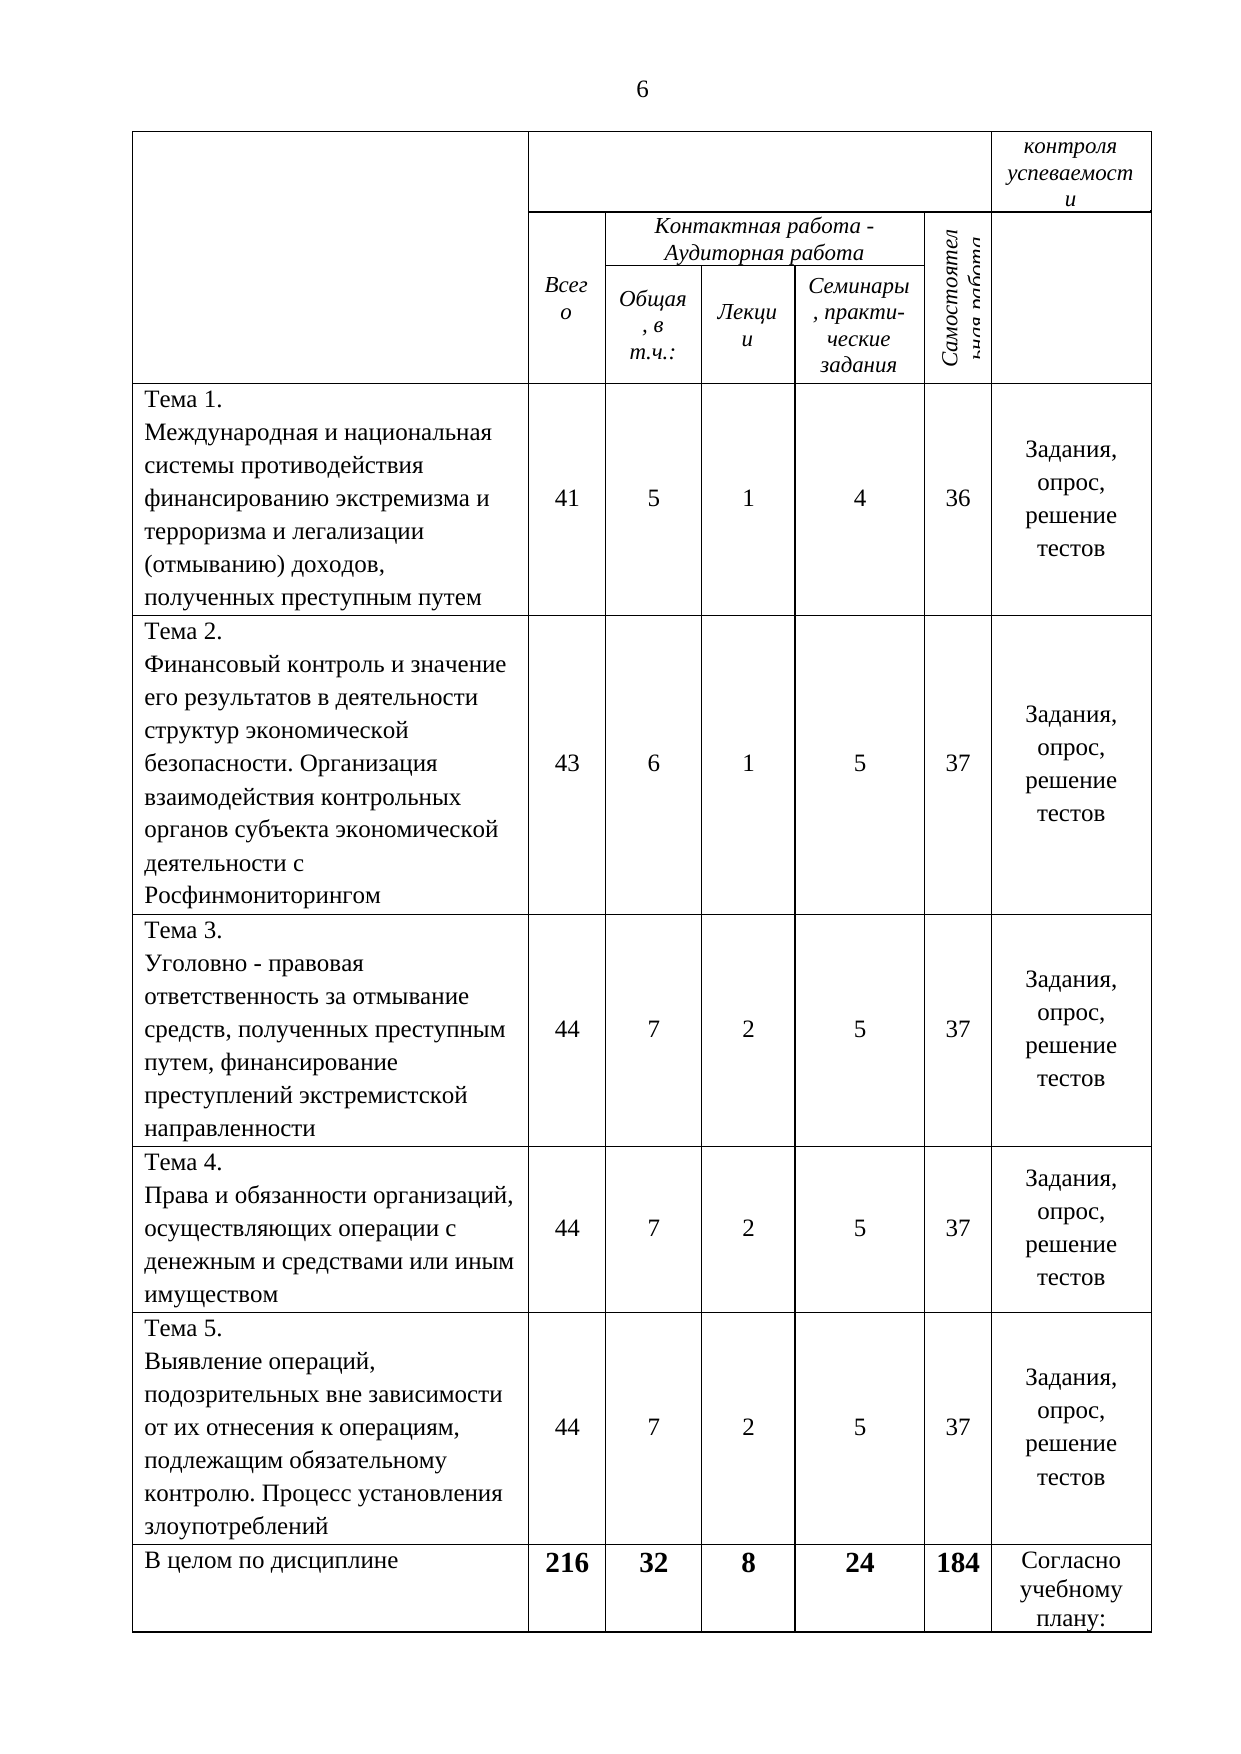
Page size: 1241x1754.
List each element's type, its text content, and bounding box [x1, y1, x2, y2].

table_cell 37 [925, 616, 991, 914]
table_cell Семинары, практи-ческие задания [796, 266, 924, 383]
table_cell 8 [702, 1545, 794, 1631]
table_cell 2 [702, 915, 794, 1146]
table_cell 1 [702, 616, 794, 914]
table_cell Самостоятельная работа [925, 213, 991, 383]
table_cell Тема 5. Выявление операций, подозрительных вне зависимости от их отнесения к операциям, подлежащим обязательному контролю. Процесс установления злоупотреблений [133, 1313, 528, 1544]
table_cell [992, 213, 1151, 383]
table_cell 5 [796, 1313, 924, 1544]
table_cell 184 [925, 1545, 991, 1631]
table_cell Тема 2. Финансовый контроль и значение его результатов в деятельности структур экономической безопасности. Организация взаимодействия контрольных органов субъекта экономической деятельности с Росфинмониторингом [133, 616, 528, 914]
table_cell 5 [606, 384, 701, 615]
table_cell 43 [529, 616, 605, 914]
table_cell 7 [606, 1147, 701, 1312]
table_cell Всего [529, 213, 605, 383]
table_cell 5 [796, 616, 924, 914]
table_cell Лекции [702, 266, 794, 383]
table_cell 2 [702, 1313, 794, 1544]
table_cell 1 [702, 384, 794, 615]
table_cell Задания, опрос, решение тестов [992, 1147, 1151, 1312]
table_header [992, 132, 1151, 211]
table_cell 7 [606, 915, 701, 1146]
table_cell 32 [606, 1545, 701, 1631]
table_cell 7 [606, 1313, 701, 1544]
table_cell Общая, в т.ч.: [606, 266, 701, 383]
table_cell Тема 4. Права и обязанности организаций, осуществляющих операции с денежным и средствами или иным имуществом [133, 1147, 528, 1312]
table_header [529, 132, 991, 211]
table_cell Контактная работа - Аудиторная работа [606, 213, 924, 265]
table_cell 44 [529, 1147, 605, 1312]
table_cell 44 [529, 1313, 605, 1544]
table_cell 37 [925, 1313, 991, 1544]
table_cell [992, 1545, 1151, 1631]
table_cell 5 [796, 1147, 924, 1312]
table_cell Задания, опрос, решение тестов [992, 384, 1151, 615]
table_cell 37 [925, 915, 991, 1146]
table_cell 216 [529, 1545, 605, 1631]
table_cell 37 [925, 1147, 991, 1312]
table_cell 36 [925, 384, 991, 615]
table_cell Тема 3. Уголовно - правовая ответственность за отмывание средств, полученных преступным путем, финансирование преступлений экстремистской направленности [133, 915, 528, 1146]
table_cell 44 [529, 915, 605, 1146]
table_cell Задания, опрос, решение тестов [992, 616, 1151, 914]
table_cell 5 [796, 915, 924, 1146]
table_cell 2 [702, 1147, 794, 1312]
table_cell 4 [796, 384, 924, 615]
table_cell 41 [529, 384, 605, 615]
table_cell 6 [606, 616, 701, 914]
table_cell 24 [796, 1545, 924, 1631]
table_cell Задания, опрос, решение тестов [992, 1313, 1151, 1544]
table_cell Тема 1. Международная и национальная системы противодействия финансированию экстремизма и терроризма и легализации (отмыванию) доходов, полученных преступным путем [133, 384, 528, 615]
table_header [133, 132, 528, 383]
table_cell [133, 1545, 528, 1631]
table_cell Задания, опрос, решение тестов [992, 915, 1151, 1146]
